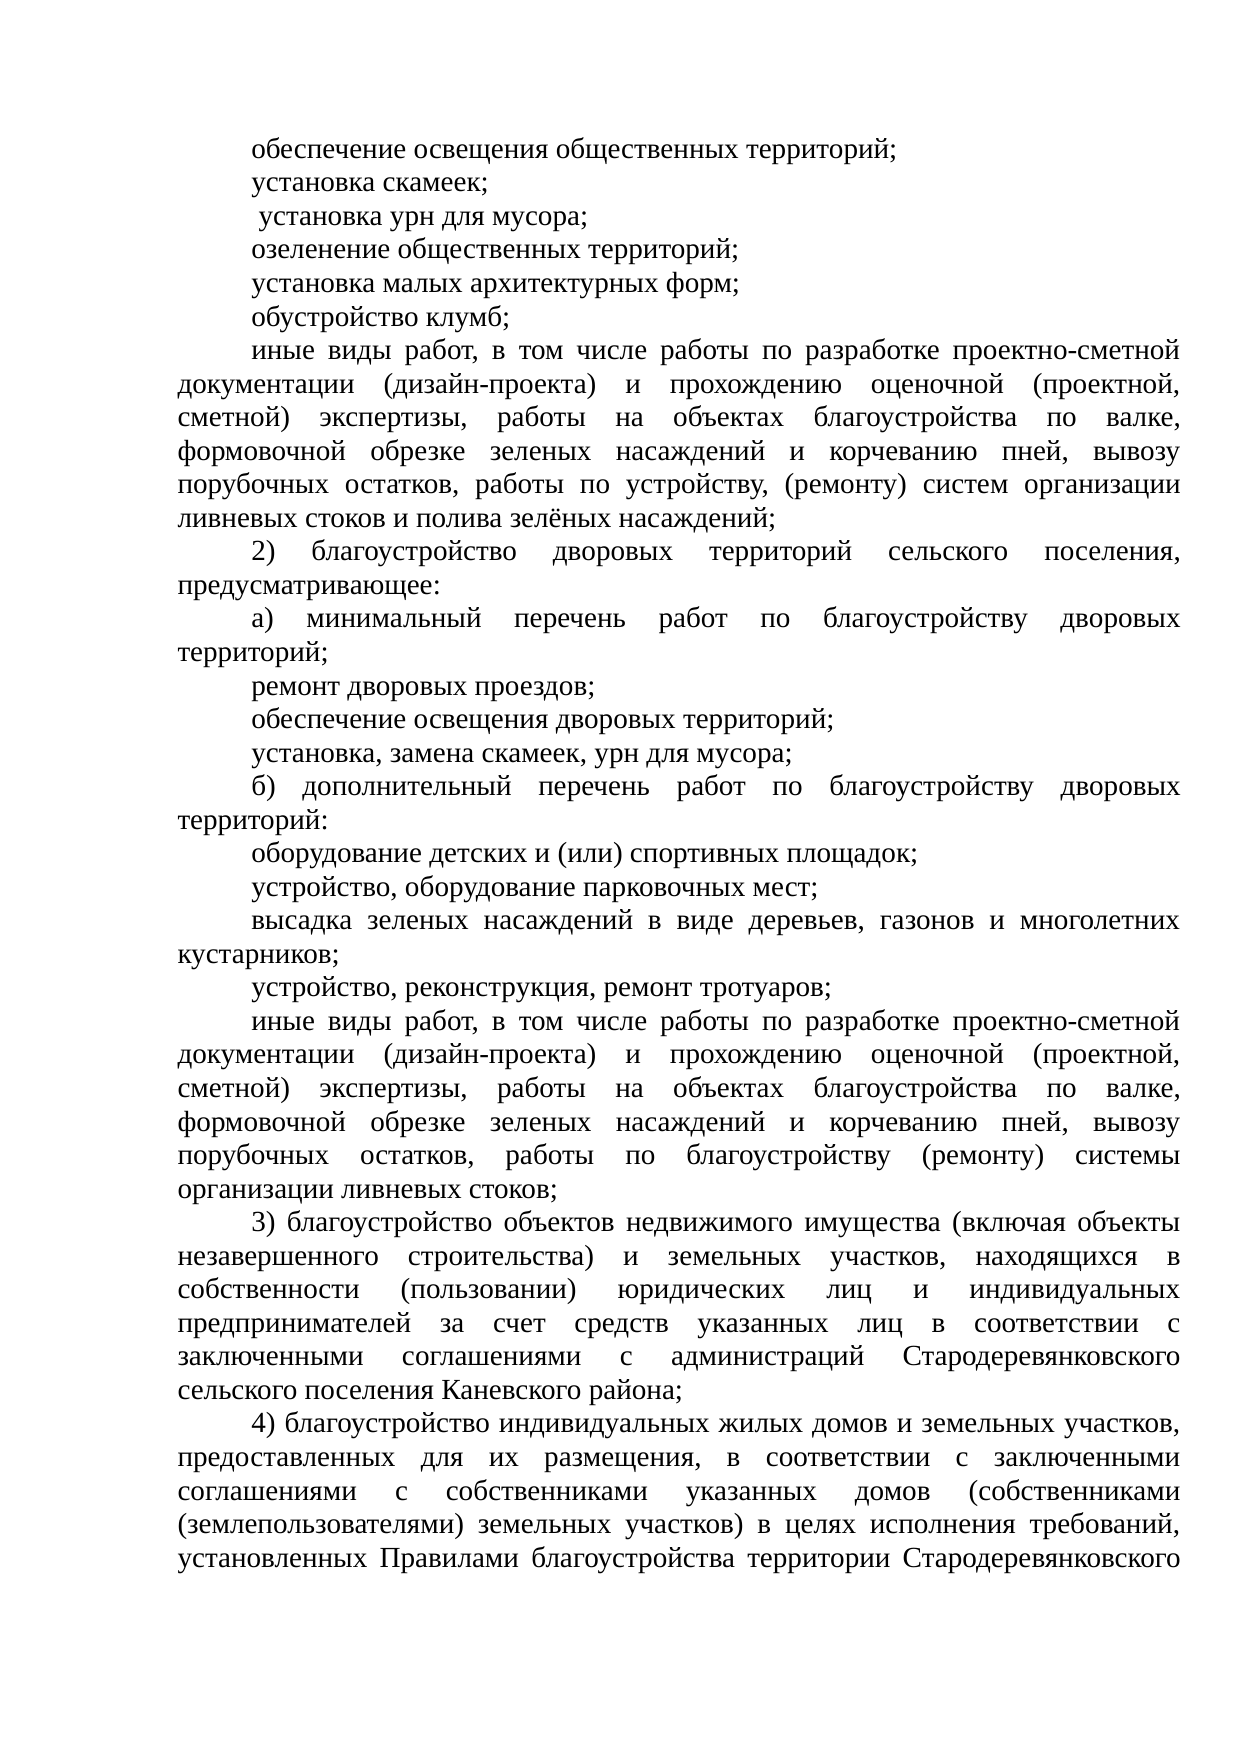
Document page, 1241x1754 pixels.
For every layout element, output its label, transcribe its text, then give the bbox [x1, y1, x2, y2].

text 3) благоустройство объектов недвижимого имущества (включая объекты незавершенного строительства) и земельных участков, находящихся в собственности (пользовании) юридических лиц и индивидуальных предпринимателей за счет средств указанных лиц в соответствии с заключенными соглашениями с администраций Стародеревянковского сельского поселения Каневского района; [177, 1204, 1181, 1406]
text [177, 1406, 1181, 1573]
text обустройство клумб; [177, 299, 1181, 332]
text высадка зеленых насаждений в виде деревьев, газонов и многолетних кустарников; [177, 902, 1181, 969]
text а) минимальный перечень работ по благоустройству дворовых территорий; [177, 601, 1181, 668]
text установка малых архитектурных форм; [177, 265, 1181, 299]
text иные виды работ, в том числе работы по разработке проектно-сметной документации (дизайн-проекта) и прохождению оценочной (проектной, сметной) экспертизы, работы на объектах благоустройства по валке, формовочной обрезке зеленых насаждений и корчеванию пней, вывозу порубочных остатков, работы по устройству, (ремонту) систем организации ливневых стоков и полива зелёных насаждений; [177, 332, 1181, 533]
text устройство, оборудование парковочных мест; [177, 869, 1181, 902]
text обеспечение освещения общественных территорий; [177, 131, 1181, 164]
text установка, замена скамеек, урн для мусора; [177, 735, 1181, 768]
text озеленение общественных территорий; [177, 232, 1181, 265]
text оборудование детских и (или) спортивных площадок; [177, 835, 1181, 869]
text иные виды работ, в том числе работы по разработке проектно-сметной документации (дизайн-проекта) и прохождению оценочной (проектной, сметной) экспертизы, работы на объектах благоустройства по валке, формовочной обрезке зеленых насаждений и корчеванию пней, вывозу порубочных остатков, работы по благоустройству (ремонту) системы организации ливневых стоков; [177, 1003, 1181, 1204]
text 2) благоустройство дворовых территорий сельского поселения, предусматривающее: [177, 533, 1181, 601]
text б) дополнительный перечень работ по благоустройству дворовых территорий: [177, 768, 1181, 835]
text обеспечение освещения дворовых территорий; [177, 701, 1181, 735]
text устройство, реконструкция, ремонт тротуаров; [177, 969, 1181, 1003]
text установка урн для мусора; [177, 198, 1181, 232]
text установка скамеек; [177, 164, 1181, 198]
text ремонт дворовых проездов; [177, 668, 1181, 701]
